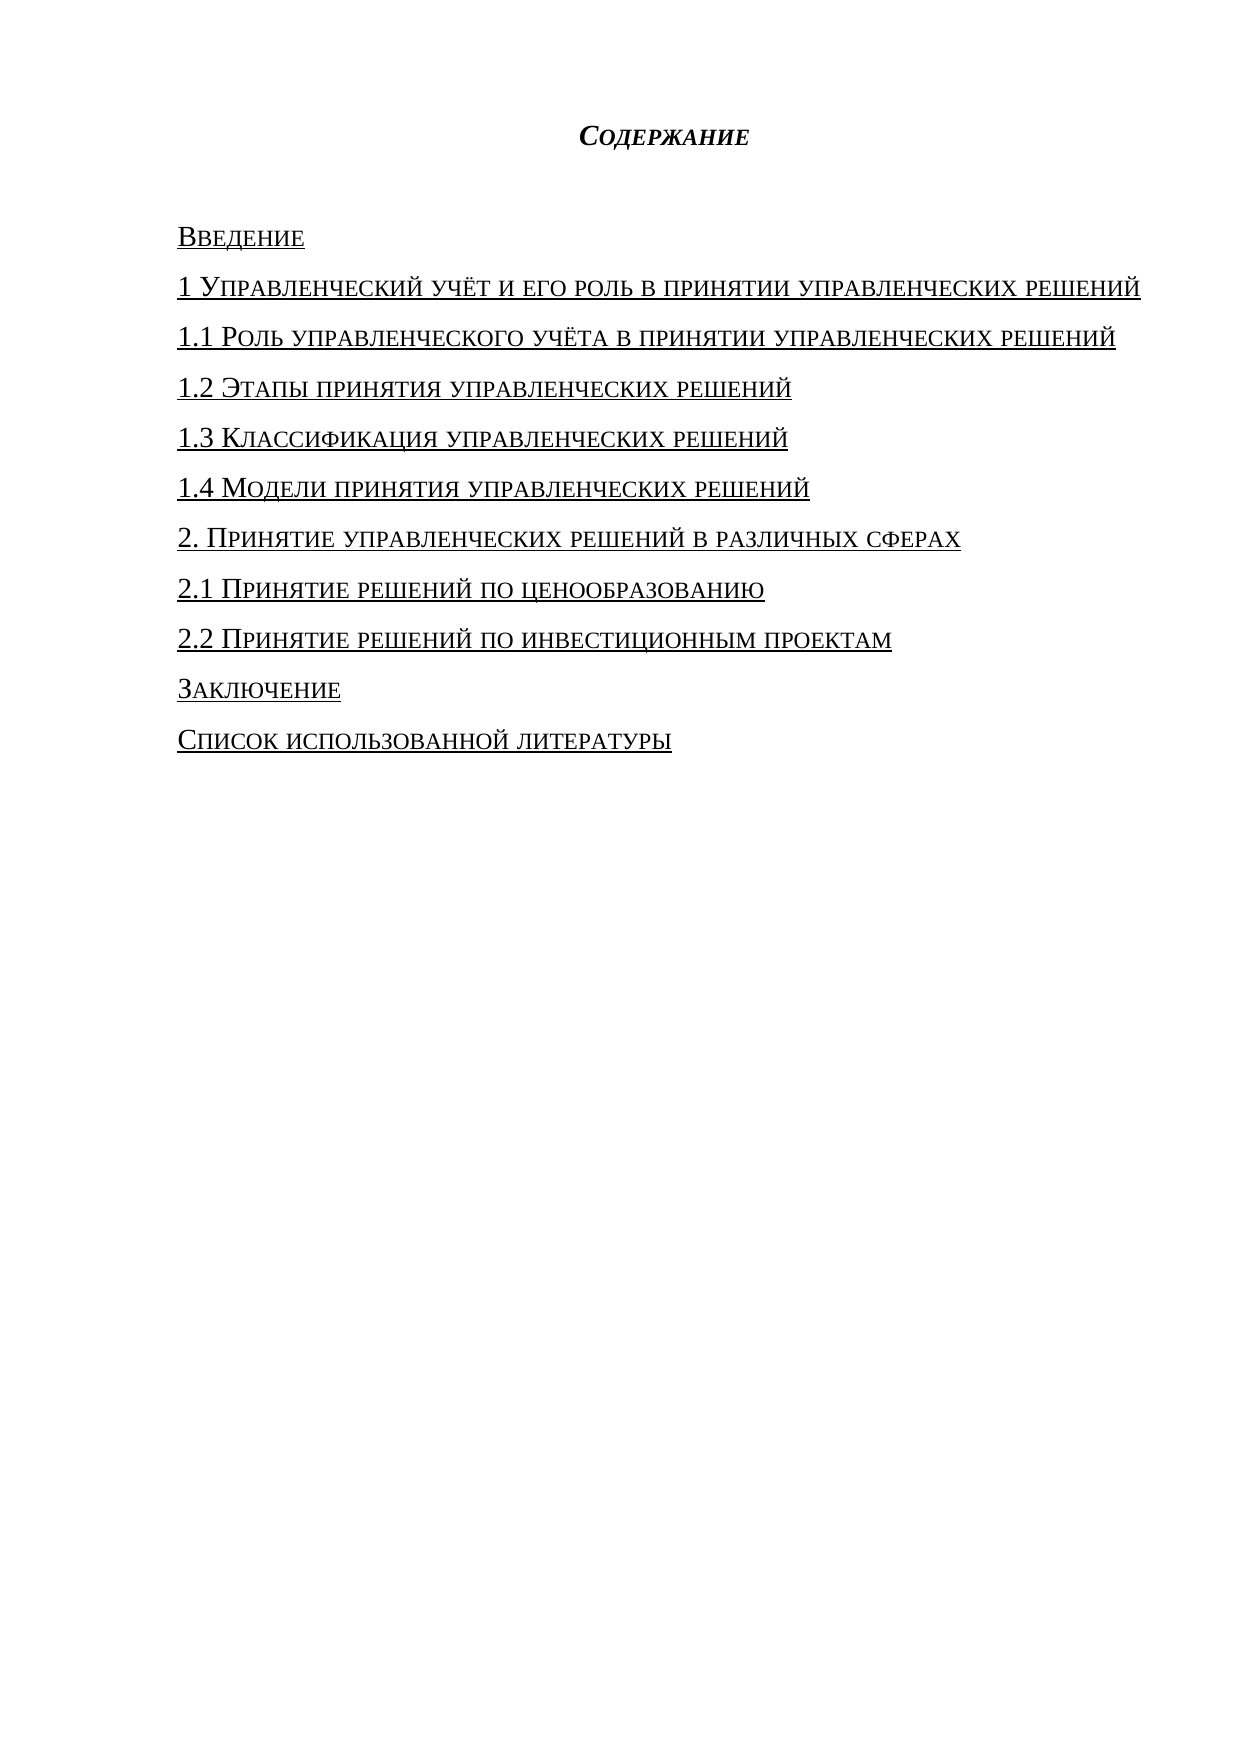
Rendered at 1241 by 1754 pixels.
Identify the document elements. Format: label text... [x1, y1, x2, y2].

text 1.2 Этапы принятия управленческих решений [177, 370, 1152, 403]
text 1.1 Роль управленческого учёта в принятии управленческих решений [177, 319, 1152, 353]
text 2.1 Принятие решений по ценообразованию [177, 571, 1152, 604]
text Список использованной литературы [177, 722, 1152, 755]
text 2. Принятие управленческих решений в различных сферах [177, 521, 1152, 554]
text Введение [177, 219, 1152, 252]
text 1 Управленческий учёт и его роль в принятии управленческих решений [177, 269, 1152, 303]
text 1.3 Классификация управленческих решений [177, 420, 1152, 453]
text Содержание [177, 118, 1152, 152]
text 2.2 Принятие решений по инвестиционным проектам [177, 621, 1152, 655]
text 1.4 Модели принятия управленческих решений [177, 470, 1152, 504]
text Заключение [177, 672, 1152, 705]
